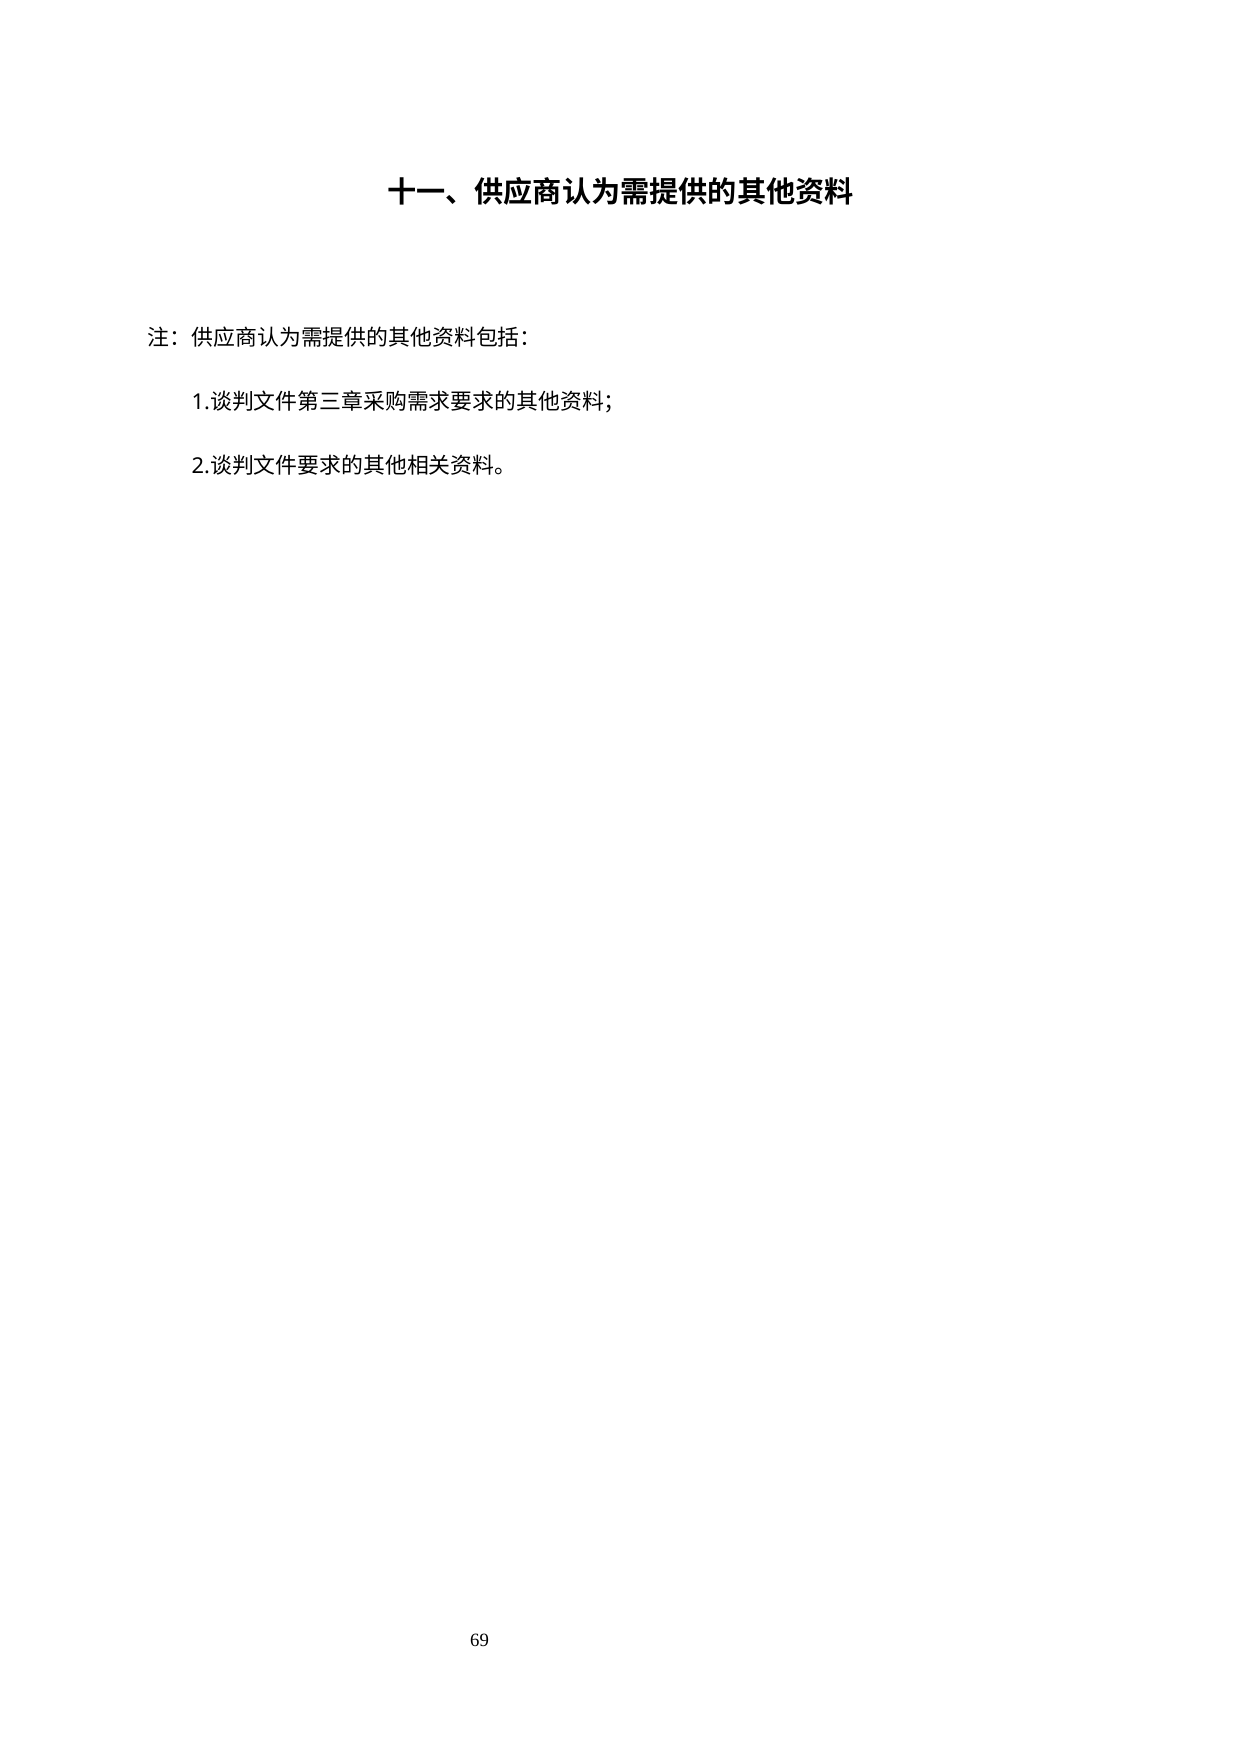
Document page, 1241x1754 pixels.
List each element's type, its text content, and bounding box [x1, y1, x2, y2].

text 2.谈判文件要求的其他相关资料。 [148, 448, 1092, 480]
text 十一、供应商认为需提供的其他资料 [148, 157, 1092, 222]
text 1.谈判文件第三章采购需求要求的其他资料； [148, 384, 1092, 416]
text 注：供应商认为需提供的其他资料包括： [148, 320, 1092, 352]
